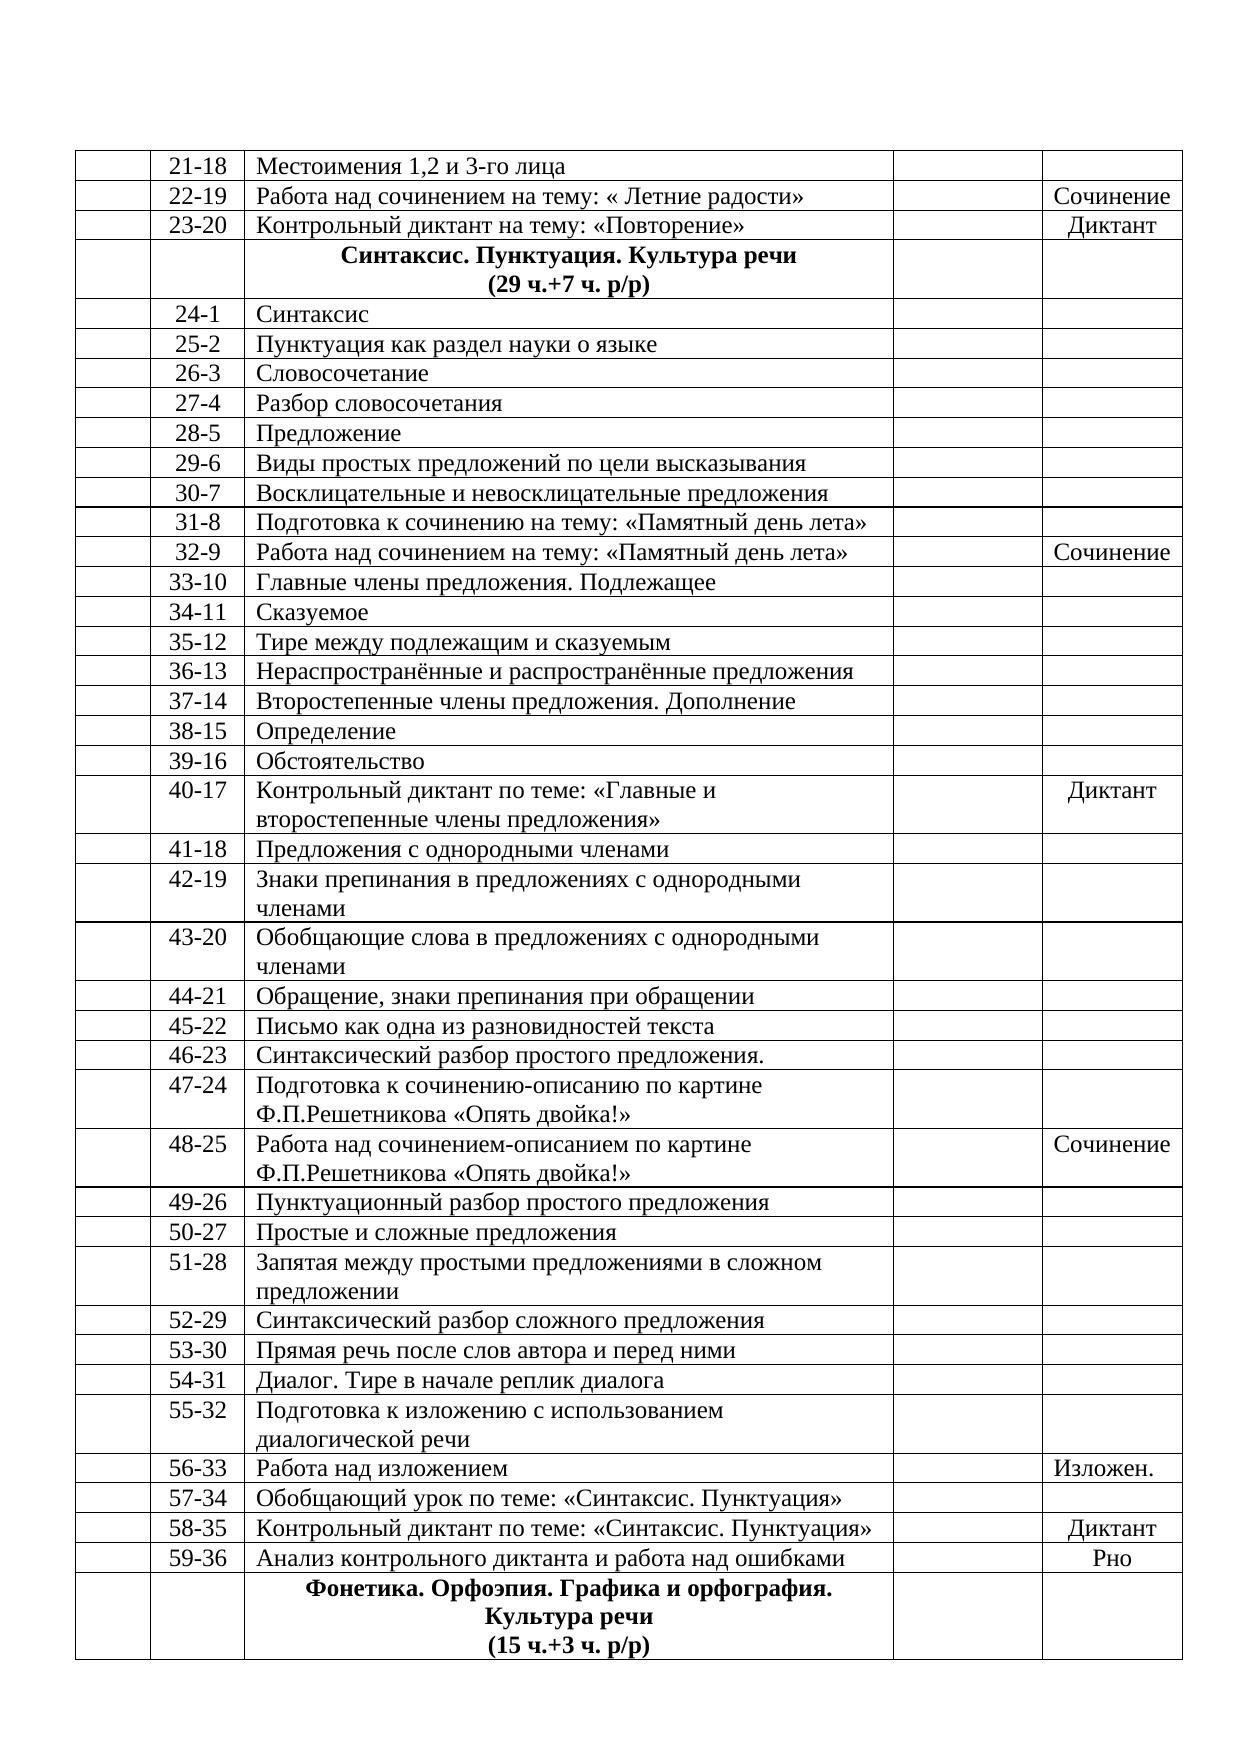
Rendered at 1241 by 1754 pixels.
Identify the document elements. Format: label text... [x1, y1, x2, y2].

table_cell 53-30 [151, 1335, 244, 1364]
table_cell [1043, 1483, 1182, 1512]
table_cell [894, 1483, 1042, 1512]
table_cell [1043, 1573, 1182, 1659]
table_cell Предложения с однородными членами [245, 834, 893, 863]
table_cell Восклицательные и невосклицательные предложения [245, 478, 893, 506]
table_cell [76, 981, 150, 1010]
table_cell Тире между подлежащим и сказуемым [245, 627, 893, 655]
table_cell [76, 567, 150, 596]
table_cell [1043, 716, 1182, 745]
table_cell [1043, 746, 1182, 774]
table_cell [76, 1543, 150, 1572]
table_cell 59-36 [151, 1543, 244, 1572]
table_cell 23-20 [151, 211, 244, 239]
table_cell [1043, 1041, 1182, 1069]
table_cell 57-34 [151, 1483, 244, 1512]
table_cell [1043, 299, 1182, 328]
table_cell 31-8 [151, 508, 244, 536]
table_cell [76, 923, 150, 980]
table_cell 27-4 [151, 388, 244, 417]
table_cell 28-5 [151, 418, 244, 447]
table_cell 26-3 [151, 359, 244, 387]
table_cell Работа над сочинением на тему: «Памятный день лета» [245, 537, 893, 566]
table_cell [76, 716, 150, 745]
table_cell 22-19 [151, 181, 244, 209]
table_cell [76, 418, 150, 447]
table_cell [1043, 656, 1182, 685]
table_cell Работа над сочинением-описанием по картине Ф.П.Решетникова «Опять двойка!» [245, 1129, 893, 1186]
table_cell Подготовка к изложению с использованием диалогической речи [245, 1395, 893, 1452]
table_cell Нераспространённые и распространённые предложения [245, 656, 893, 685]
table_cell Сочинение [1043, 537, 1182, 566]
table_cell 43-20 [151, 923, 244, 980]
table_cell 41-18 [151, 834, 244, 863]
table_cell [76, 478, 150, 506]
table_cell [894, 981, 1042, 1010]
table_cell [1043, 240, 1182, 298]
table_cell [894, 359, 1042, 387]
table_cell 42-19 [151, 864, 244, 921]
table_cell [76, 1011, 150, 1039]
table_cell [894, 299, 1042, 328]
table_cell [894, 1395, 1042, 1452]
table_cell Словосочетание [245, 359, 893, 387]
table_cell 56-33 [151, 1454, 244, 1482]
table_cell [894, 151, 1042, 180]
table_cell 46-23 [151, 1041, 244, 1069]
table_cell 45-22 [151, 1011, 244, 1039]
table_cell [894, 211, 1042, 239]
table_cell [894, 627, 1042, 655]
table_cell [76, 448, 150, 477]
table_cell [894, 746, 1042, 774]
table_cell [1043, 864, 1182, 921]
table_cell Контрольный диктант по теме: «Синтаксис. Пунктуация» [245, 1513, 893, 1542]
table_cell [894, 478, 1042, 506]
table_cell [894, 834, 1042, 863]
table_cell 34-11 [151, 597, 244, 626]
table_cell [76, 776, 150, 833]
table_cell [1043, 567, 1182, 596]
table_cell [76, 359, 150, 387]
table_cell [76, 211, 150, 239]
table_cell [894, 240, 1042, 298]
table_cell Фонетика. Орфоэпия. Графика и орфография. Культура речи (15 ч.+3 ч. р/р) [245, 1573, 893, 1659]
table_cell 58-35 [151, 1513, 244, 1542]
table_cell [1043, 923, 1182, 980]
table_cell [76, 329, 150, 357]
table_cell [894, 923, 1042, 980]
table_cell [76, 1306, 150, 1334]
table_cell [76, 1395, 150, 1452]
table_cell [1043, 1335, 1182, 1364]
table_cell Запятая между простыми предложениями в сложном предложении [245, 1247, 893, 1304]
table_cell 54-31 [151, 1365, 244, 1394]
table_cell [1043, 359, 1182, 387]
table_cell [1043, 1070, 1182, 1128]
table_cell [894, 1454, 1042, 1482]
table_cell [894, 1513, 1042, 1542]
table_cell [76, 1070, 150, 1128]
table_cell Диктант [1043, 1513, 1182, 1542]
table_cell [894, 1247, 1042, 1304]
table_cell [76, 627, 150, 655]
table_cell 48-25 [151, 1129, 244, 1186]
table_cell 39-16 [151, 746, 244, 774]
table_cell [894, 1335, 1042, 1364]
table_cell Главные члены предложения. Подлежащее [245, 567, 893, 596]
table_cell [1043, 1395, 1182, 1452]
table_cell [1043, 686, 1182, 715]
table_cell [894, 597, 1042, 626]
table_cell [1043, 627, 1182, 655]
table_cell 50-27 [151, 1217, 244, 1246]
table_cell Обобщающий урок по теме: «Синтаксис. Пунктуация» [245, 1483, 893, 1512]
table_cell [1043, 1011, 1182, 1039]
table_cell [894, 1188, 1042, 1216]
table_cell Местоимения 1,2 и 3-го лица [245, 151, 893, 180]
table_cell Контрольный диктант по теме: «Главные и второстепенные члены предложения» [245, 776, 893, 833]
table_cell [1043, 834, 1182, 863]
table_cell Пунктуация как раздел науки о языке [245, 329, 893, 357]
table_cell [76, 1573, 150, 1659]
table_cell Обобщающие слова в предложениях с однородными членами [245, 923, 893, 980]
table_cell [894, 1217, 1042, 1246]
table_cell Разбор словосочетания [245, 388, 893, 417]
table_cell Определение [245, 716, 893, 745]
table_cell Обстоятельство [245, 746, 893, 774]
table_cell Работа над изложением [245, 1454, 893, 1482]
table_cell 29-6 [151, 448, 244, 477]
table_cell 35-12 [151, 627, 244, 655]
table_cell [894, 686, 1042, 715]
table_cell [76, 537, 150, 566]
table_cell [894, 1365, 1042, 1394]
table_cell [894, 388, 1042, 417]
table_cell [76, 181, 150, 209]
table_cell Диктант [1043, 211, 1182, 239]
table_cell Виды простых предложений по цели высказывания [245, 448, 893, 477]
table_cell [894, 1129, 1042, 1186]
table_cell [76, 656, 150, 685]
table_cell 44-21 [151, 981, 244, 1010]
table_cell [76, 240, 150, 298]
table_cell [76, 151, 150, 180]
table_cell [1043, 508, 1182, 536]
table_cell Сказуемое [245, 597, 893, 626]
table_cell [76, 746, 150, 774]
table_cell [151, 240, 244, 298]
table_cell [151, 1573, 244, 1659]
table_cell [894, 181, 1042, 209]
table_cell Второстепенные члены предложения. Дополнение [245, 686, 893, 715]
table_cell 33-10 [151, 567, 244, 596]
table_cell [76, 1365, 150, 1394]
table_cell Анализ контрольного диктанта и работа над ошибками [245, 1543, 893, 1572]
table_cell Письмо как одна из разновидностей текста [245, 1011, 893, 1039]
table_cell Синтаксис [245, 299, 893, 328]
table_cell Работа над сочинением на тему: « Летние радости» [245, 181, 893, 209]
table_cell [894, 1543, 1042, 1572]
table_cell [76, 1483, 150, 1512]
table_cell [894, 329, 1042, 357]
table_cell [894, 1573, 1042, 1659]
table_cell 25-2 [151, 329, 244, 357]
table_cell Прямая речь после слов автора и перед ними [245, 1335, 893, 1364]
table_cell Диктант [1043, 776, 1182, 833]
table_cell Подготовка к сочинению на тему: «Памятный день лета» [245, 508, 893, 536]
table_cell [894, 418, 1042, 447]
table_cell 37-14 [151, 686, 244, 715]
table_cell Простые и сложные предложения [245, 1217, 893, 1246]
table_cell [894, 716, 1042, 745]
table_cell [76, 1188, 150, 1216]
table_cell 49-26 [151, 1188, 244, 1216]
table_cell Рно [1043, 1543, 1182, 1572]
table_cell [1043, 1306, 1182, 1334]
table_cell Контрольный диктант на тему: «Повторение» [245, 211, 893, 239]
table_cell 21-18 [151, 151, 244, 180]
table_cell [76, 597, 150, 626]
table_cell 40-17 [151, 776, 244, 833]
table_cell [1043, 151, 1182, 180]
table_cell Сочинение [1043, 1129, 1182, 1186]
table_cell [76, 508, 150, 536]
table_cell 47-24 [151, 1070, 244, 1128]
table_cell [1043, 329, 1182, 357]
table_cell [894, 1011, 1042, 1039]
table_cell [1043, 1217, 1182, 1246]
table_cell Предложение [245, 418, 893, 447]
table_cell [76, 686, 150, 715]
table_cell Синтаксический разбор сложного предложения [245, 1306, 893, 1334]
table_cell [1043, 1188, 1182, 1216]
table_cell [894, 508, 1042, 536]
table_cell Синтаксический разбор простого предложения. [245, 1041, 893, 1069]
table_cell 32-9 [151, 537, 244, 566]
table_cell [1043, 448, 1182, 477]
table_cell [1043, 597, 1182, 626]
table_cell [1043, 981, 1182, 1010]
table_cell [76, 388, 150, 417]
table_cell [76, 1129, 150, 1186]
table_cell 55-32 [151, 1395, 244, 1452]
table_cell [894, 656, 1042, 685]
table_cell [1043, 418, 1182, 447]
table_cell [1043, 1365, 1182, 1394]
table_cell [894, 864, 1042, 921]
table_cell 52-29 [151, 1306, 244, 1334]
table_cell [76, 1217, 150, 1246]
table_cell [76, 299, 150, 328]
table_cell 36-13 [151, 656, 244, 685]
table_cell 30-7 [151, 478, 244, 506]
table_cell 51-28 [151, 1247, 244, 1304]
table_cell [76, 834, 150, 863]
table_cell Обращение, знаки препинания при обращении [245, 981, 893, 1010]
table_cell Диалог. Тире в начале реплик диалога [245, 1365, 893, 1394]
table_cell [1043, 1247, 1182, 1304]
table_cell [76, 1513, 150, 1542]
table_cell [76, 1335, 150, 1364]
table_cell Пунктуационный разбор простого предложения [245, 1188, 893, 1216]
table_cell 38-15 [151, 716, 244, 745]
table_cell Знаки препинания в предложениях с однородными членами [245, 864, 893, 921]
table_cell [894, 776, 1042, 833]
table_cell [76, 1041, 150, 1069]
table_cell [894, 448, 1042, 477]
table_cell [1043, 478, 1182, 506]
table_cell [894, 537, 1042, 566]
table_cell [76, 864, 150, 921]
table_cell Сочинение [1043, 181, 1182, 209]
table_cell [894, 1306, 1042, 1334]
table_cell [894, 567, 1042, 596]
table_cell [76, 1454, 150, 1482]
table_cell 24-1 [151, 299, 244, 328]
table_cell Синтаксис. Пунктуация. Культура речи (29 ч.+7 ч. р/р) [245, 240, 893, 298]
table_cell [894, 1070, 1042, 1128]
table_cell Подготовка к сочинению-описанию по картине Ф.П.Решетникова «Опять двойка!» [245, 1070, 893, 1128]
table_cell [76, 1247, 150, 1304]
table_cell Изложен. [1043, 1454, 1182, 1482]
table_cell [894, 1041, 1042, 1069]
table_cell [1043, 388, 1182, 417]
